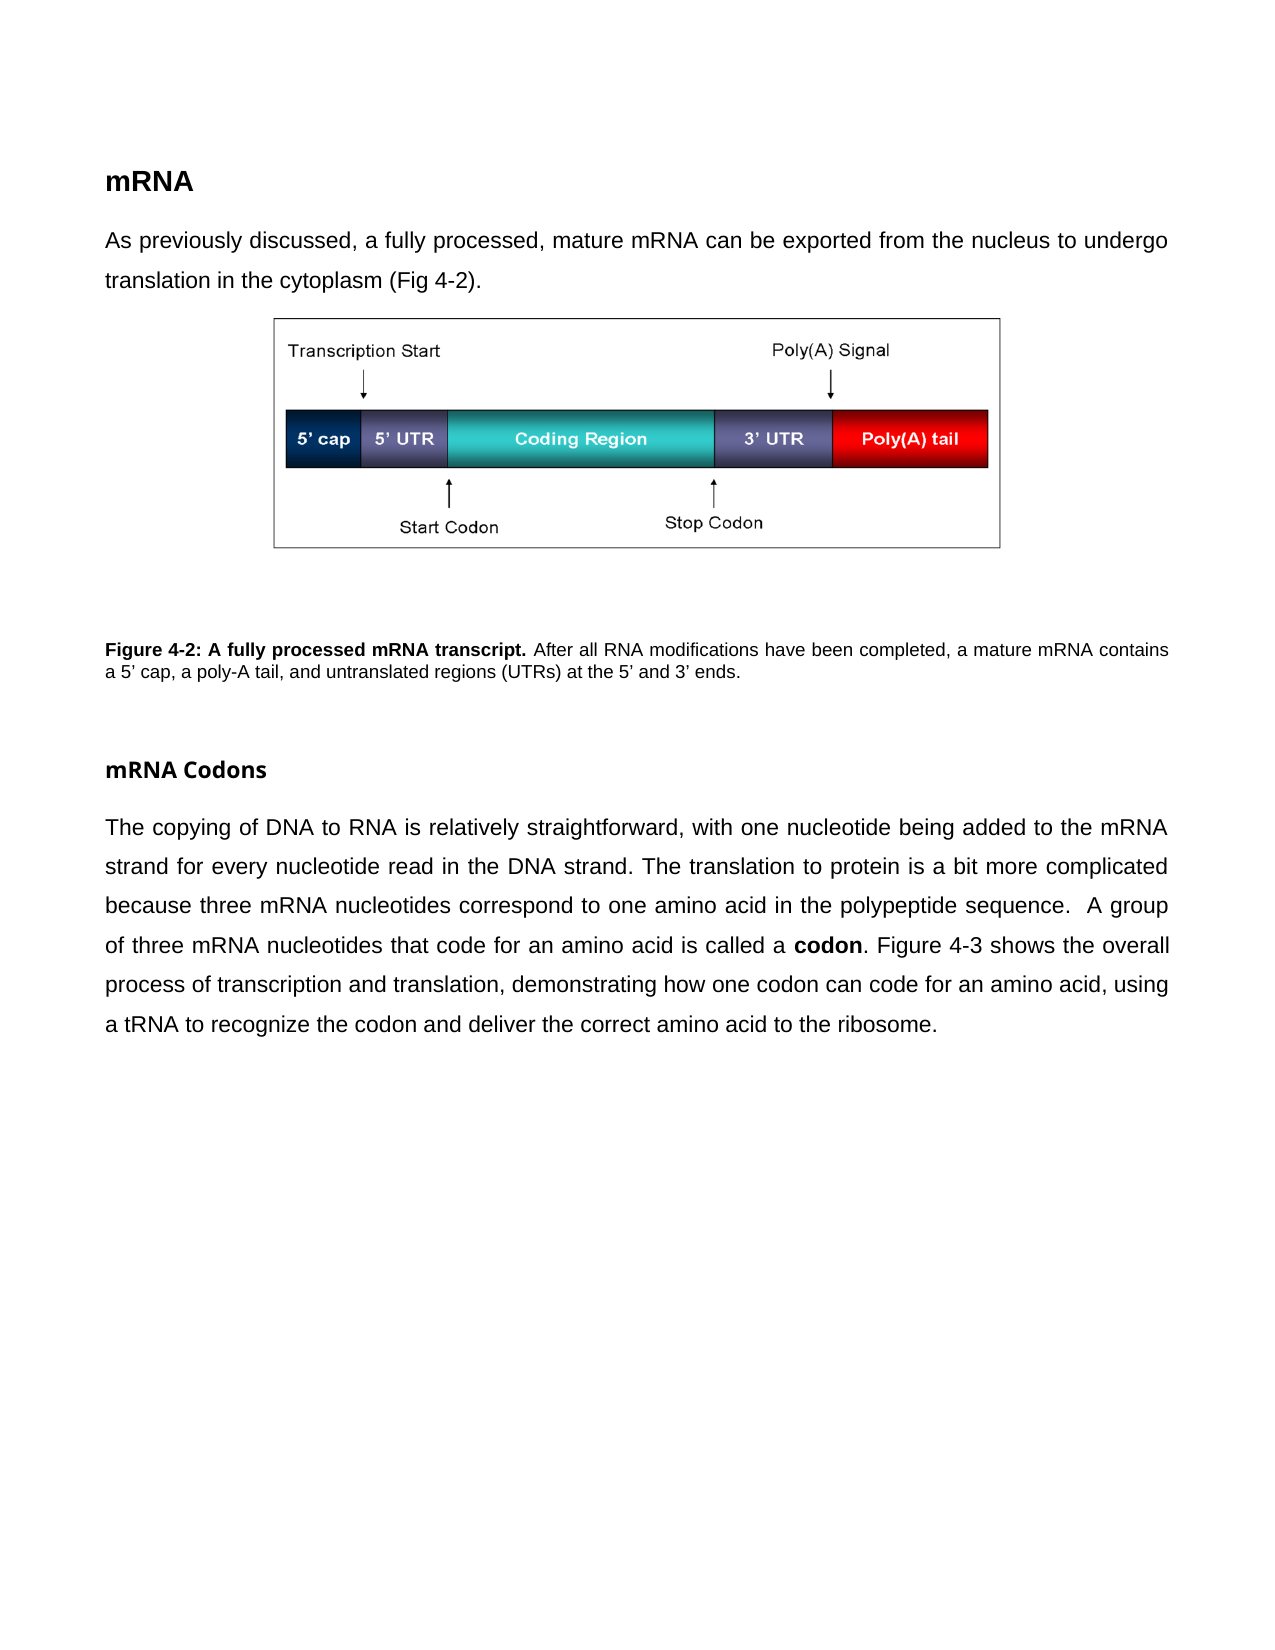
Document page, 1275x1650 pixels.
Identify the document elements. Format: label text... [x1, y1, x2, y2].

subtitle mRNA [105, 164, 1170, 198]
text As previously discussed, a fully processed, mature mRNA can be exported from the nucleus to undergo translation in the cytoplasm (Fig 4-2). [105, 227, 1170, 293]
text The copying of DNA to RNA is relatively straightforward, with one nucleotide being added to the mRNA strand for every nucleotide read in the DNA strand. The translation to protein is a bit more complicated because three mRNA nucleotides correspond to one amino acid in the polypeptide sequence. A group of three mRNA nucleotides that code for an amino acid is called a codon. Figure 4-3 shows the overall process of transcription and translation, demonstrating how one codon can code for an amino acid, using a tRNA to recognize the codon and deliver the correct amino acid to the ribosome. [105, 813, 1170, 1037]
text mRNA Codons [105, 754, 1170, 785]
picture [273, 318, 1001, 549]
text Figure 4-2: A fully processed mRNA transcript. After all RNA modifications have been completed, a mature mRNA contains a 5’ cap, a poly-A tail, and untranslated regions (UTRs) at the 5’ and 3’ ends. [105, 639, 1170, 682]
